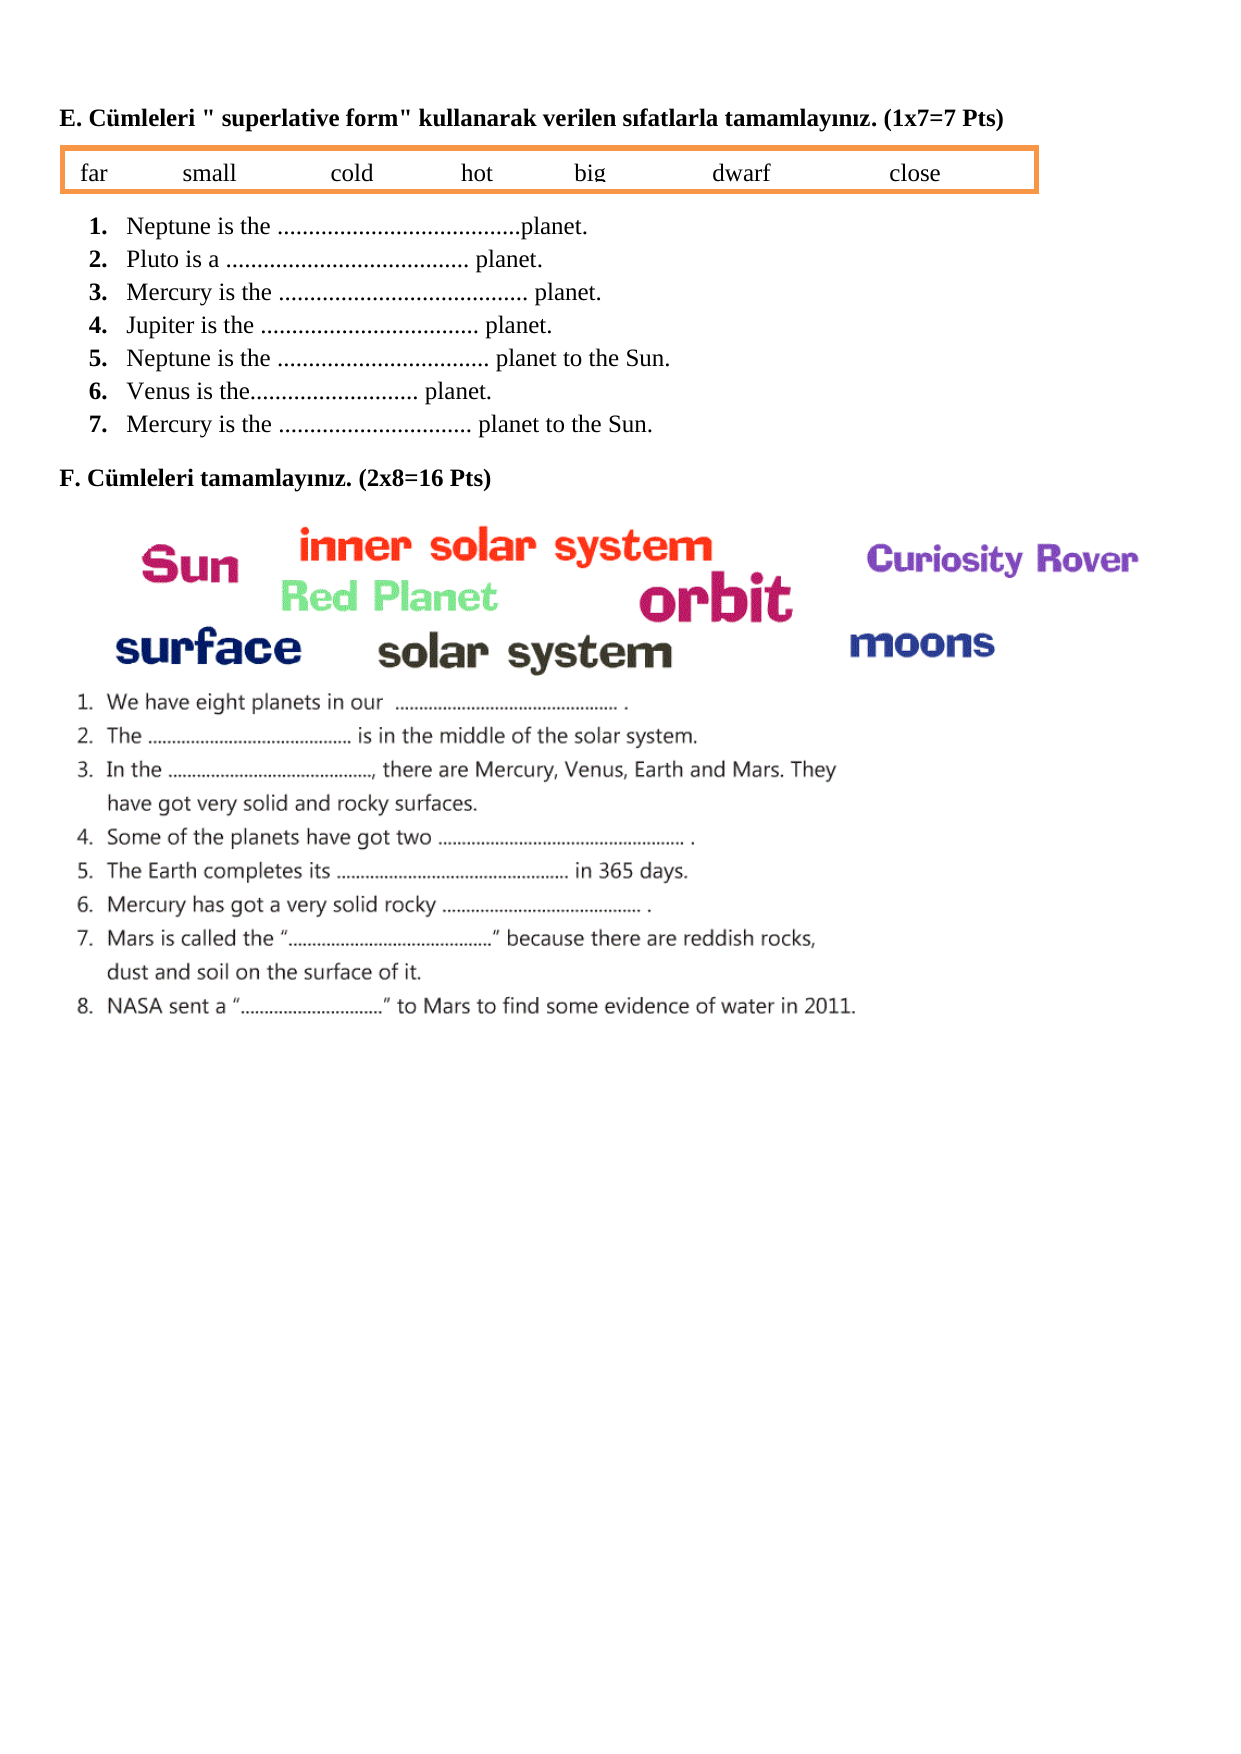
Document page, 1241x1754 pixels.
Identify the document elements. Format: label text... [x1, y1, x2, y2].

picture [59, 517, 1167, 1044]
list Pluto is a ....................................... planet. [89, 244, 1167, 273]
text E. Cümleleri " superlative form" kullanarak verilen sıfatlarla tamamlayınız. (1x7=7 Pts) [59, 103, 1167, 132]
list Neptune is the .................................. planet to the Sun. [89, 343, 1167, 372]
list Mercury is the ............................... planet to the Sun. [89, 409, 1167, 438]
text F. Cümleleri tamamlayınız. (2x8=16 Pts) [59, 463, 1167, 492]
list Jupiter is the ................................... planet. [89, 310, 1167, 339]
list Venus is the........................... planet. [89, 376, 1167, 405]
list Mercury is the ........................................ planet. [89, 277, 1167, 306]
list Neptune is the .......................................planet. [89, 211, 1167, 240]
